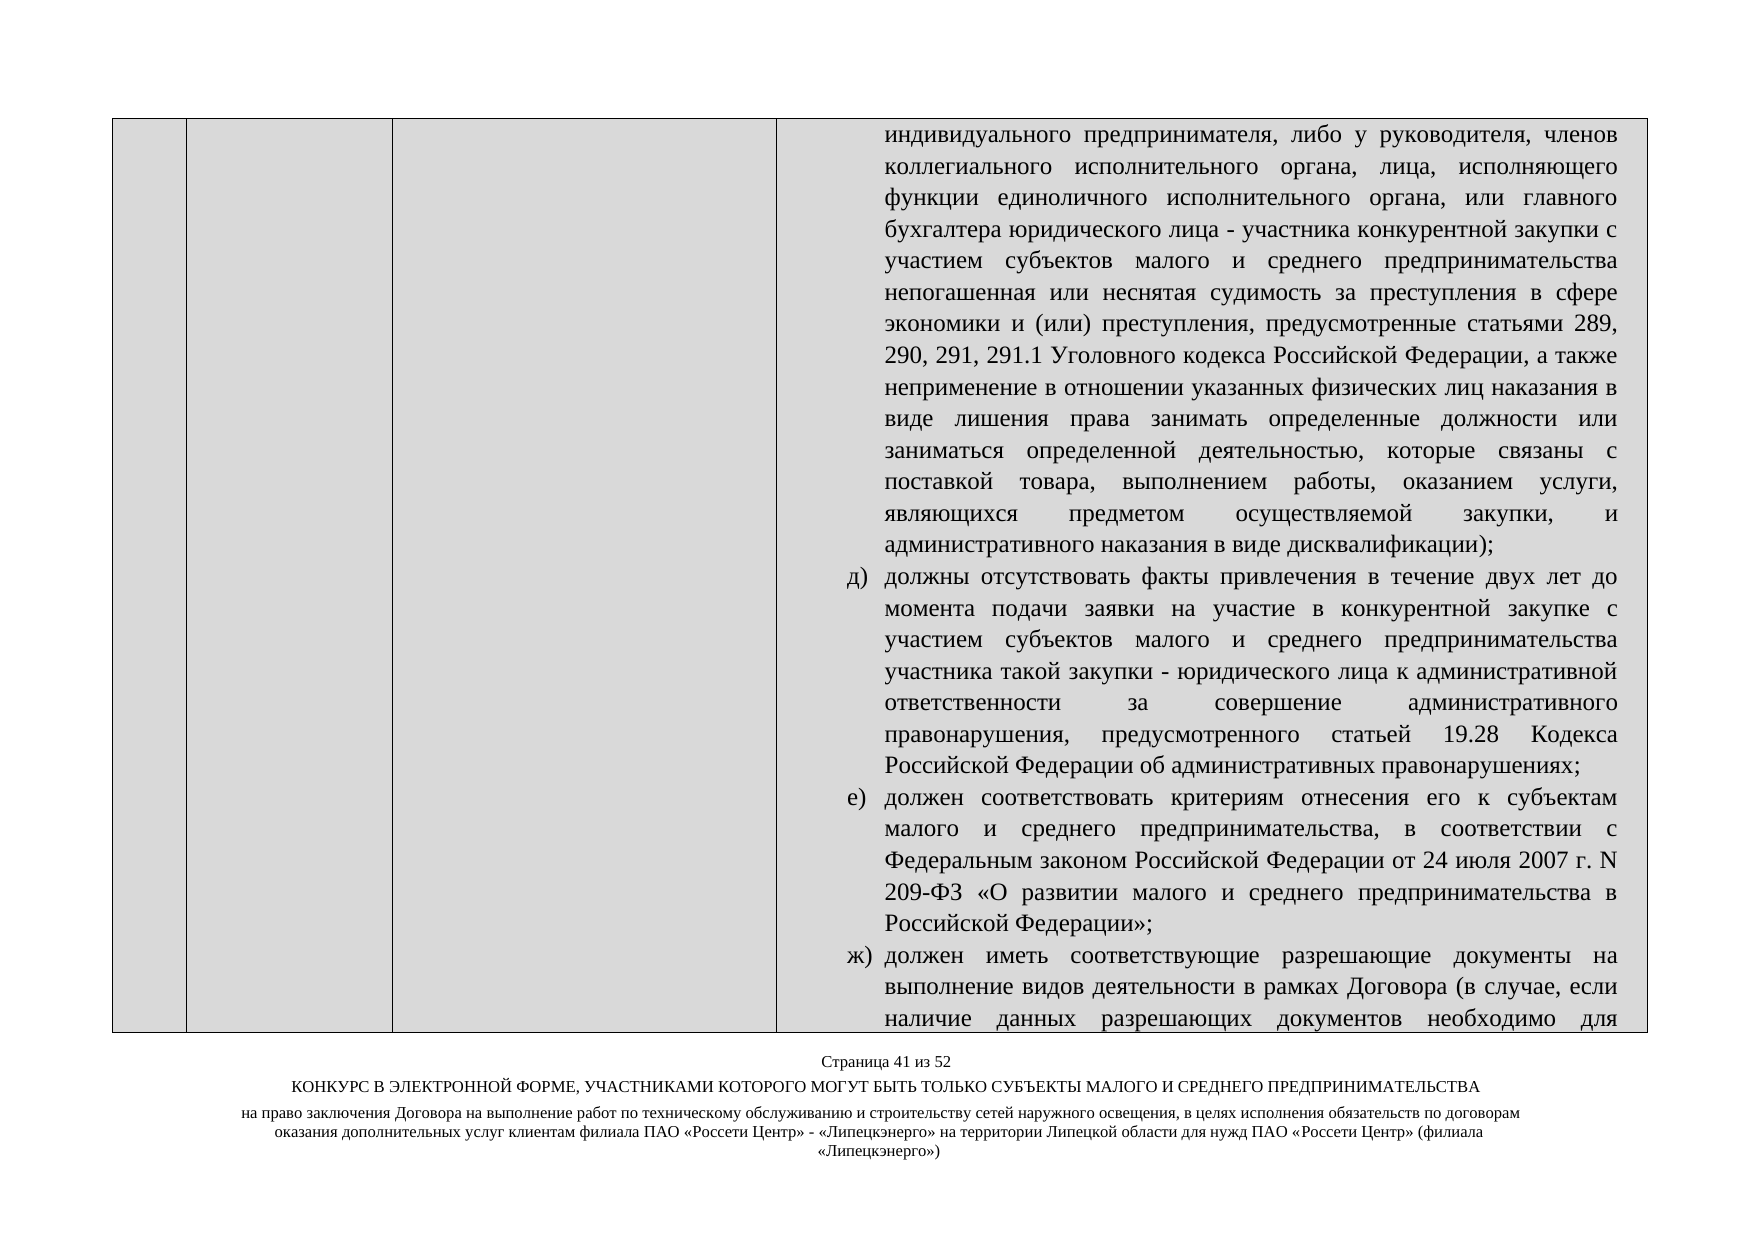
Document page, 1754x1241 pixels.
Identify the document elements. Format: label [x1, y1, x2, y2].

table_cell [187, 119, 392, 1032]
table_cell [113, 119, 186, 1032]
table_cell [777, 119, 1647, 1032]
table_cell [393, 119, 776, 1032]
